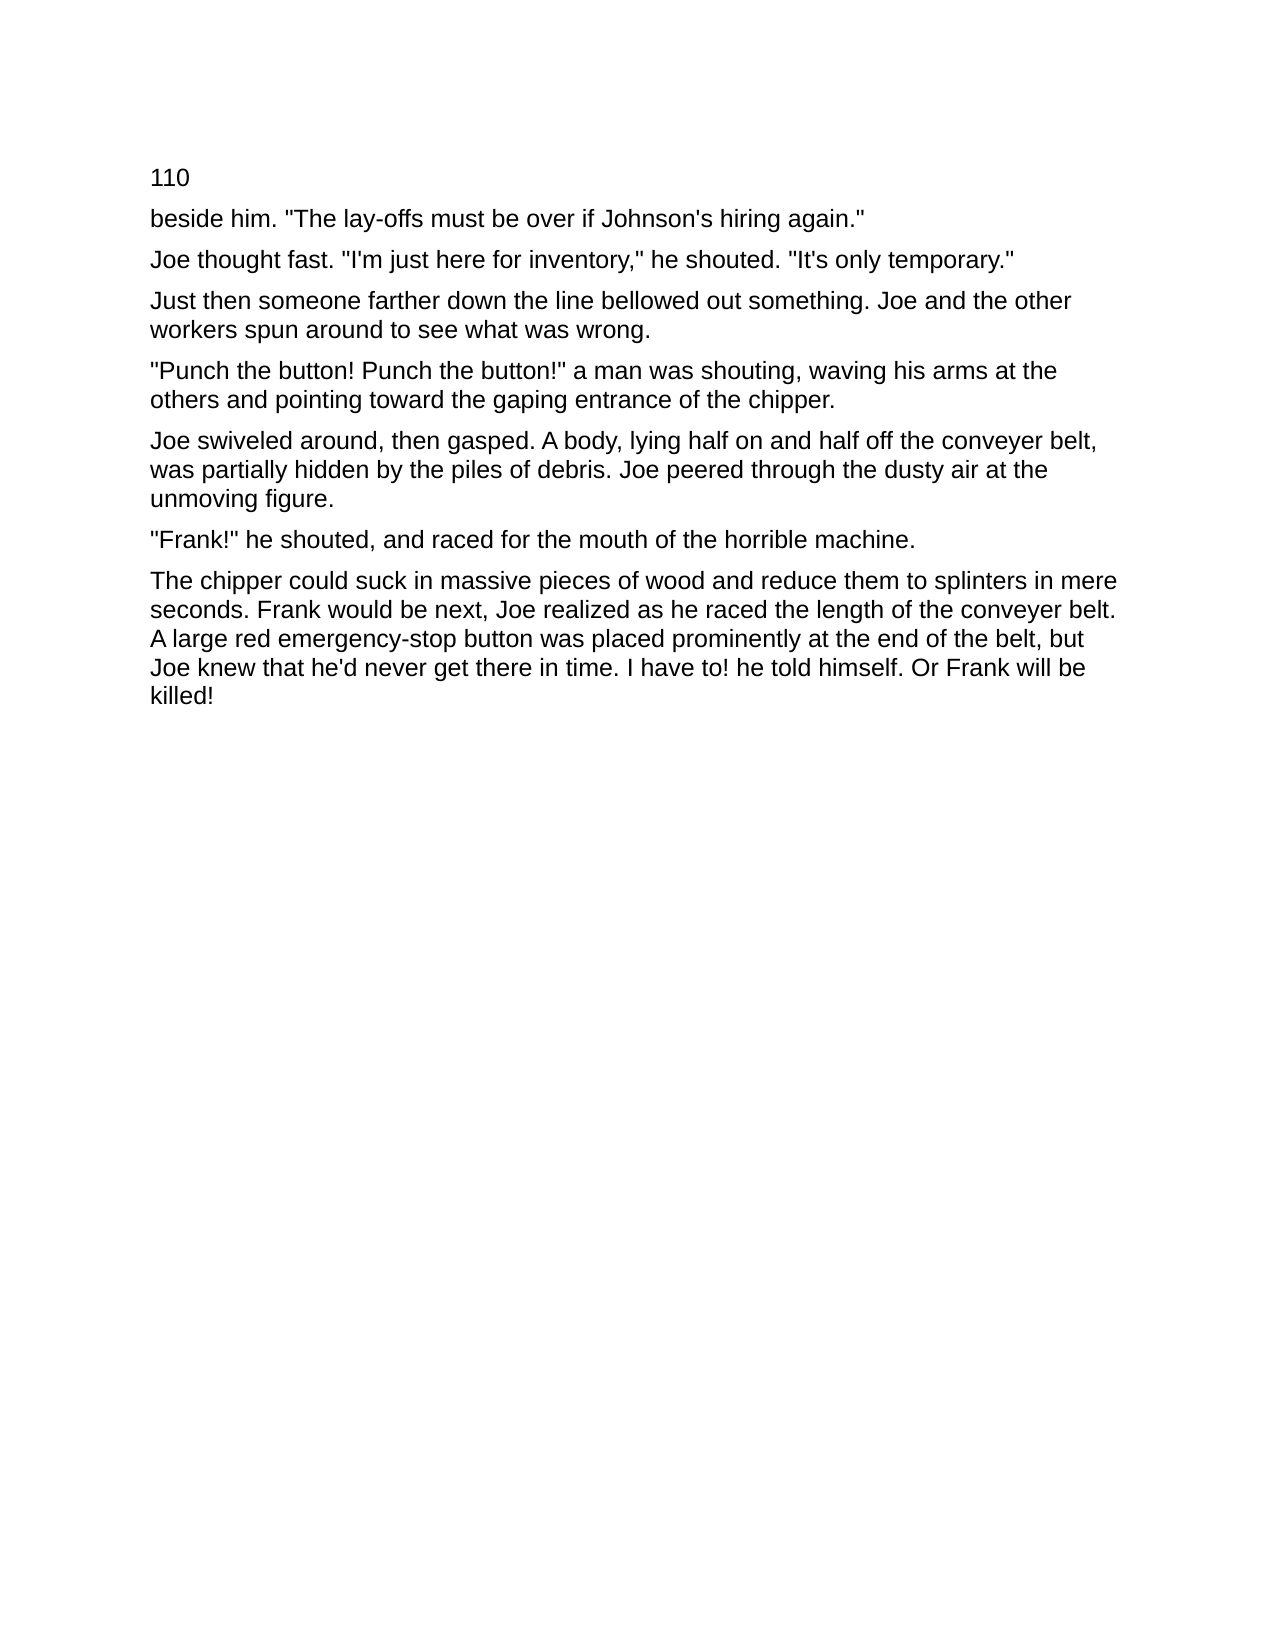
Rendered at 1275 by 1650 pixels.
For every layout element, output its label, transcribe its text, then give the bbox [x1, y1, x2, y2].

text "Frank!" he shouted, and raced for the mouth of the horrible machine. [150, 525, 1125, 554]
text "Punch the button! Punch the button!" a man was shouting, waving his arms at the others and pointing toward the gaping entrance of the chipper. [150, 356, 1125, 414]
text Joe thought fast. "I'm just here for inventory," he shouted. "It's only temporary." [150, 245, 1125, 274]
text beside him. "The lay-offs must be over if Johnson's hiring again." [150, 204, 1125, 232]
text Just then someone farther down the line bellowed out something. Joe and the other workers spun around to see what was wrong. [150, 286, 1125, 344]
text 110 [150, 162, 1125, 191]
text Joe swiveled around, then gasped. A body, lying half on and half off the conveyer belt, was partially hidden by the piles of debris. Joe peered through the dusty air at the unmoving figure. [150, 426, 1125, 512]
text The chipper could suck in massive pieces of wood and reduce them to splinters in mere seconds. Frank would be next, Joe realized as he raced the length of the conveyer belt. A large red emergency-stop button was placed prominently at the end of the belt, but Joe knew that he'd never get there in time. I have to! he told himself. Or Frank will be killed! [150, 566, 1125, 710]
